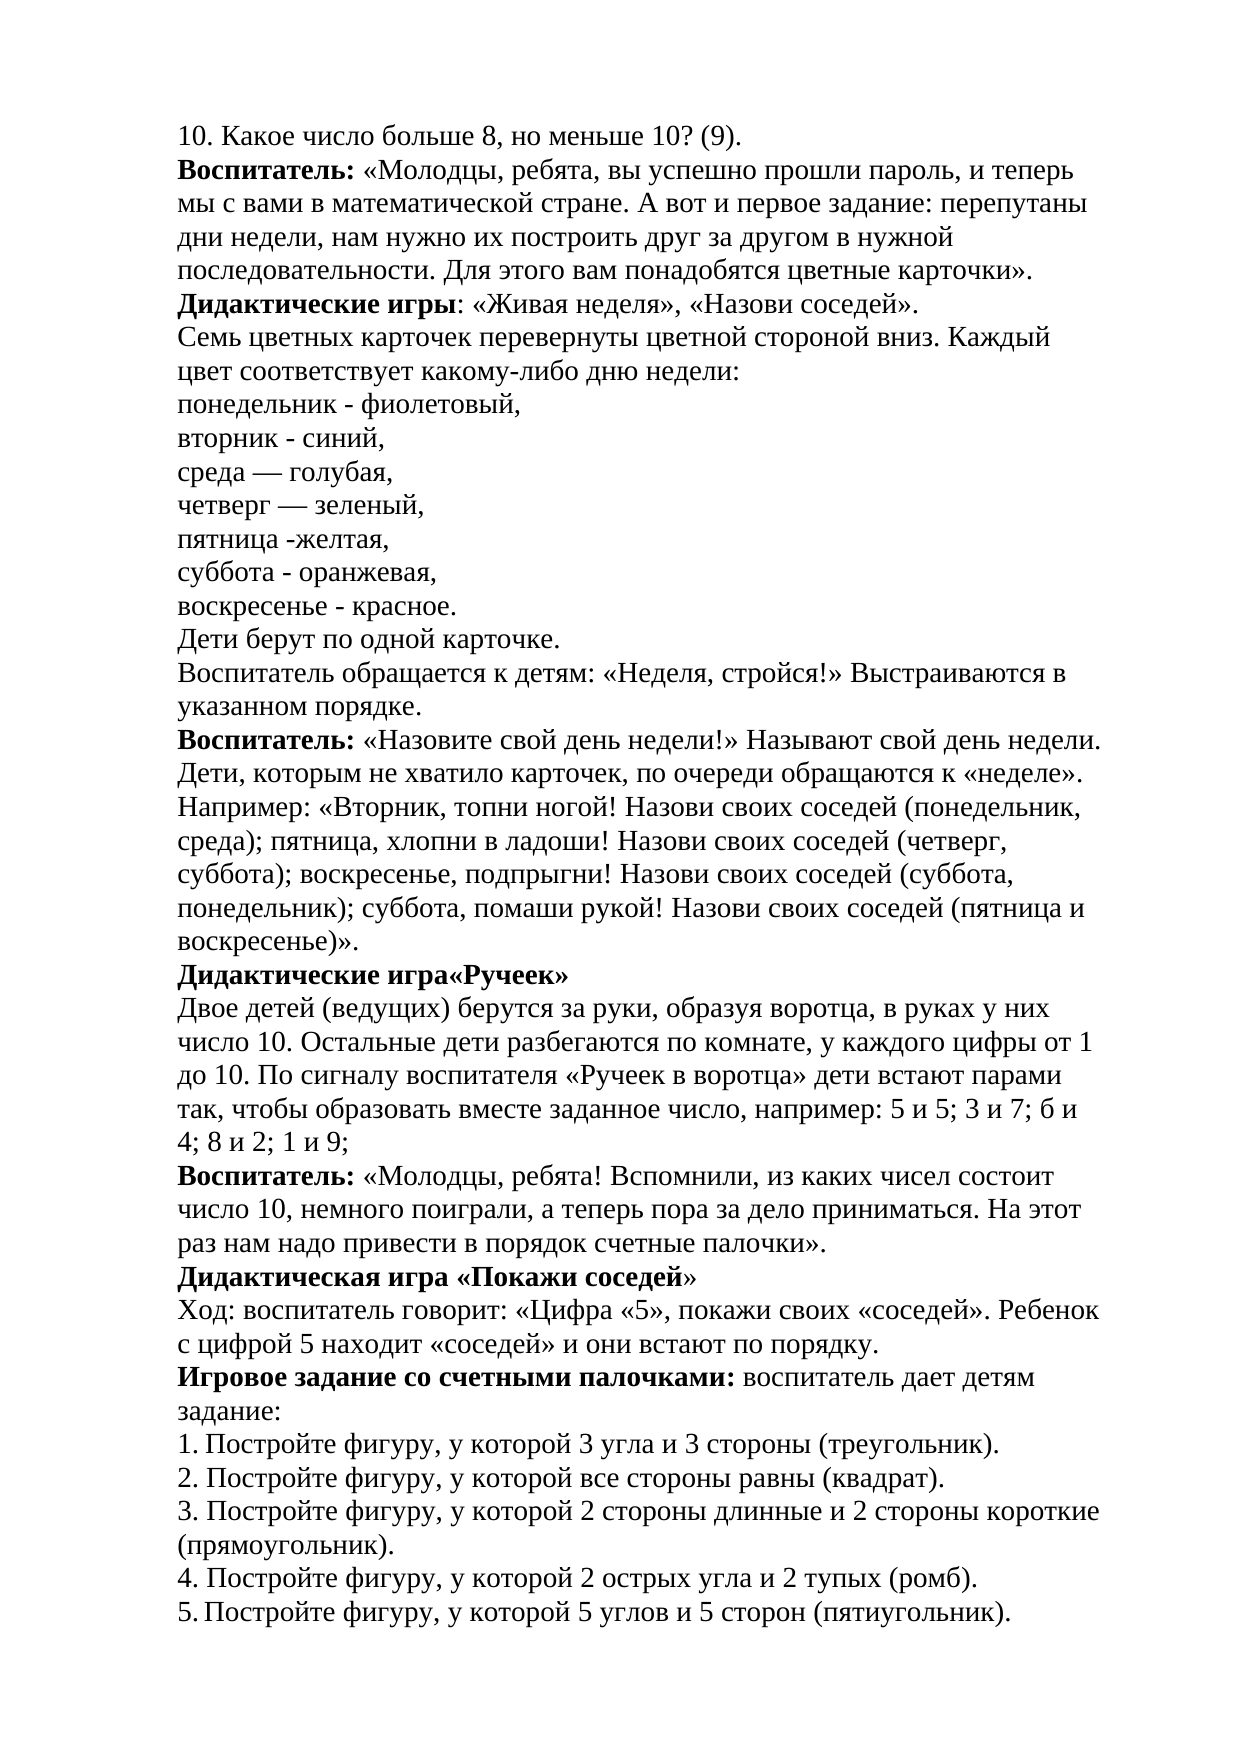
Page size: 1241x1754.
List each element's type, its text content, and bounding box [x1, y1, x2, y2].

text 2. Постройте фигуру, у которой все стороны равны (квадрат). [177, 1460, 1107, 1493]
text 10. Какое число больше 8, но меньше 10? (9). [177, 118, 1107, 152]
text 3. Постройте фигуру, у которой 2 стороны длинные и 2 стороны короткие (прямоугольник). [177, 1493, 1107, 1561]
text пятница -желтая, [177, 521, 1107, 554]
text Дети, которым не хватило карточек, по очереди обращаются к «неделе». Например: «Вторник, топни ногой! Назови своих соседей (понедельник, среда); пятница, хлопни в ладоши! Назови своих соседей (четверг, суббота); воскресенье, подпрыгни! Назови своих соседей (суббота, понедельник); суббота, помаши рукой! Назови своих соседей (пятница и воскресенье)». [177, 756, 1107, 957]
text Воспитатель: «Молодцы, ребята! Вспомнили, из каких чисел состоит число 10, немного поиграли, а теперь пора за дело приниматься. На этот раз нам надо привести в порядок счетные палочки». [177, 1158, 1107, 1259]
text Воспитатель: «Назовите свой день недели!» Называют свой день недели. [177, 722, 1107, 756]
text Двое детей (ведущих) берутся за руки, образуя воротца, в руках у них число 10. Остальные дети разбегаются по комнате, у каждого цифры от 1 до 10. По сигналу воспитателя «Ручеек в воротца» дети встают парами так, чтобы образовать вместе заданное число, например: 5 и 5; 3 и 7; б и 4; 8 и 2; 1 и 9; [177, 990, 1107, 1158]
text 4. Постройте фигуру, у которой 2 острых угла и 2 тупых (ромб). [177, 1561, 1107, 1594]
text Ход: воспитатель говорит: «Цифра «5», покажи своих «соседей». Ребенок с цифрой 5 находит «соседей» и они встают по порядку. [177, 1292, 1107, 1359]
text Дети берут по одной карточке. [177, 621, 1107, 655]
text Воспитатель обращается к детям: «Неделя, стройся!» Выстраиваются в указанном порядке. [177, 655, 1107, 722]
text воскресенье - красное. [177, 588, 1107, 621]
text Воспитатель: «Молодцы, ребята, вы успешно прошли пароль, и теперь мы с вами в математической стране. А вот и первое задание: перепутаны дни недели, нам нужно их построить друг за другом в нужной последовательности. Для этого вам понадобятся цветные карточки». [177, 152, 1107, 286]
text Дидактические игра«Ручеек» [177, 957, 1107, 990]
text Дидактические игры: «Живая неделя», «Назови соседей». [177, 286, 1107, 319]
text четверг — зеленый, [177, 487, 1107, 521]
text среда — голубая, [177, 454, 1107, 487]
text Семь цветных карточек перевернуты цветной стороной вниз. Каждый цвет соответствует какому-либо дню недели: [177, 319, 1107, 387]
text вторник - синий, [177, 420, 1107, 454]
text Игровое задание со счетными палочками: воспитатель дает детям задание: [177, 1359, 1107, 1426]
text Дидактическая игра «Покажи соседей» [177, 1259, 1107, 1292]
text 1. Постройте фигуру, у которой 3 угла и 3 стороны (треугольник). [177, 1426, 1107, 1460]
text понедельник - фиолетовый, [177, 387, 1107, 420]
text 5. Постройте фигуру, у которой 5 углов и 5 сторон (пятиугольник). [177, 1594, 1107, 1628]
text суббота - оранжевая, [177, 554, 1107, 588]
